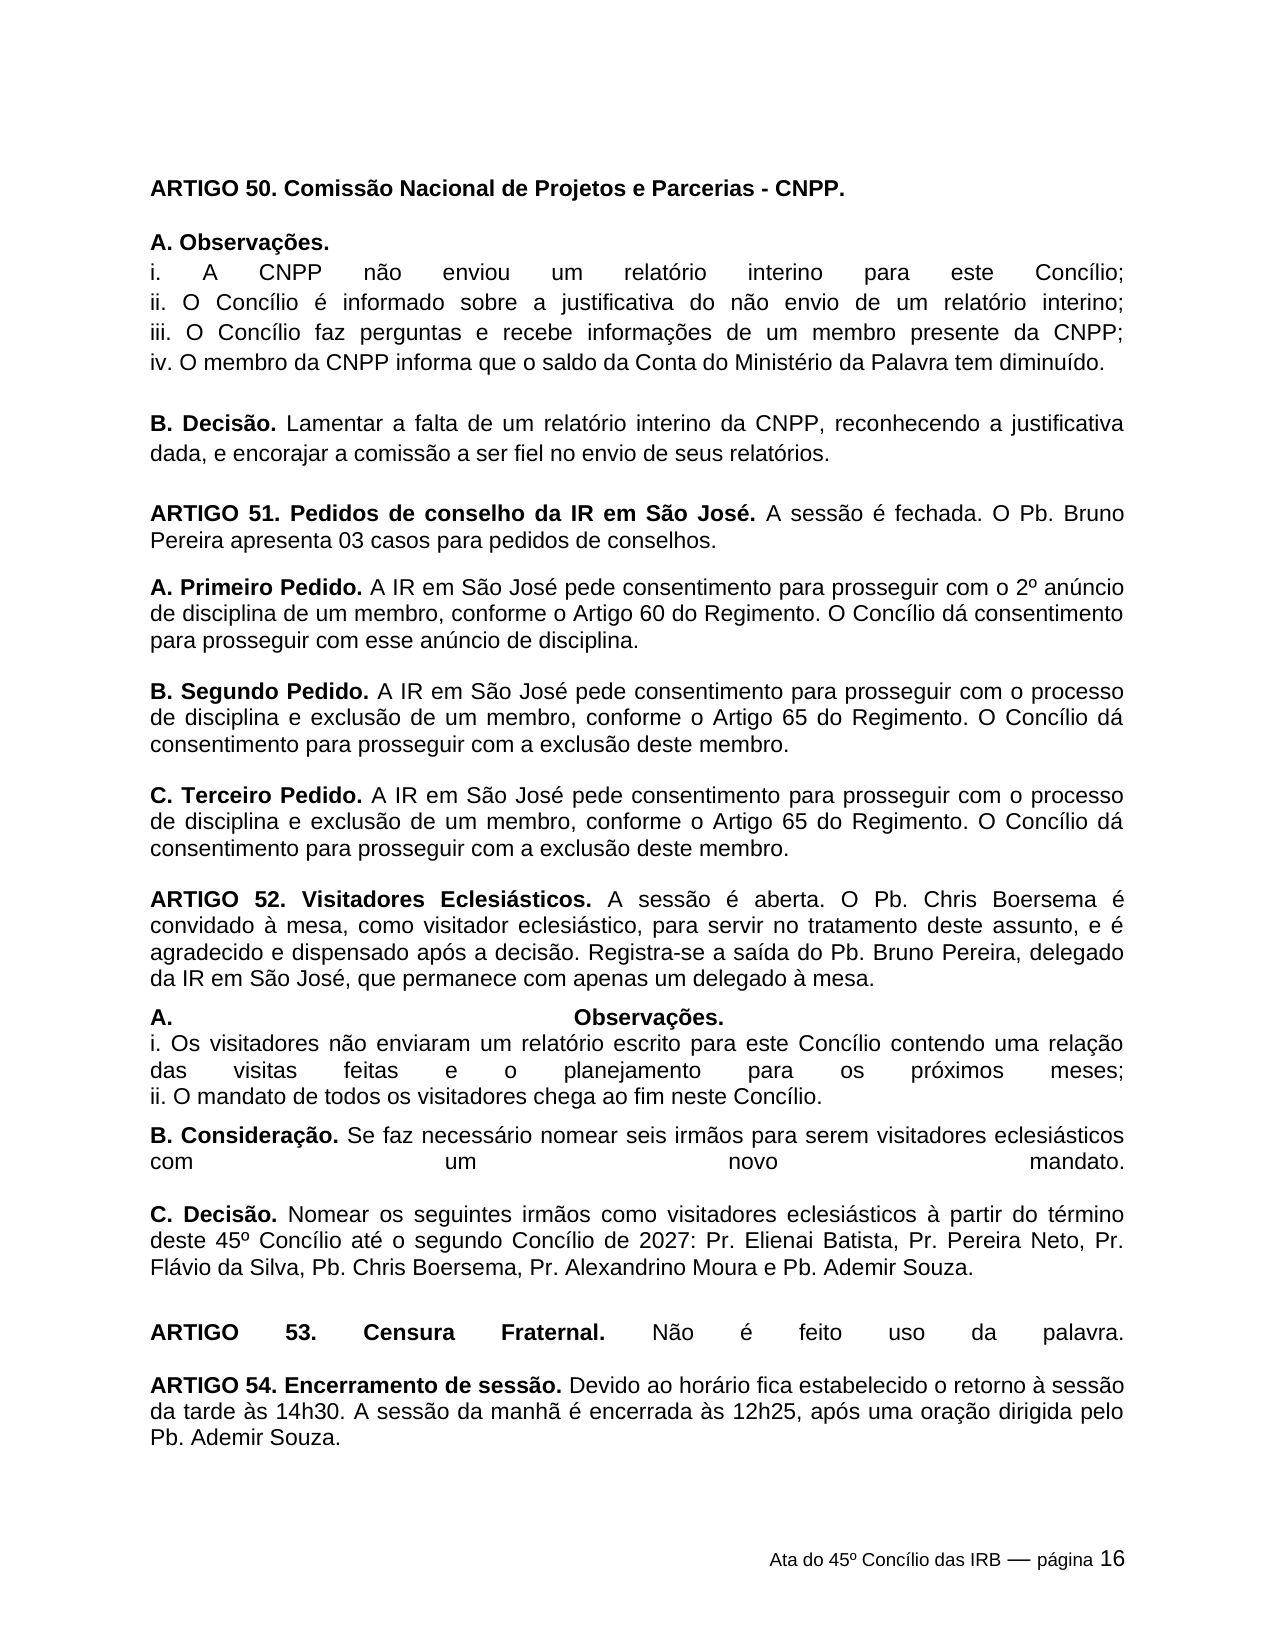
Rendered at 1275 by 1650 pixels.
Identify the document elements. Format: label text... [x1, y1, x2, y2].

text A. Observações. [150, 228, 1125, 255]
text i. A CNPP não enviou um relatório interino para este Concílio; ii. O Concílio é informado sobre a justificativa do não envio de um relatório interino; iii. O Concílio faz perguntas e recebe informações de um membro presente da CNPP; iv. O membro da CNPP informa que o saldo da Conta do Ministério da Palavra tem diminuído. [150, 259, 1125, 376]
text B. Decisão. Lamentar a falta de um relatório interino da CNPP, reconhecendo a justificativa dada, e encorajar a comissão a ser fiel no envio de seus relatórios. [150, 410, 1125, 466]
text ARTIGO 52. Visitadores Eclesiásticos. A sessão é aberta. O Pb. Chris Boersema é convidado à mesa, como visitador eclesiástico, para servir no tratamento deste assunto, e é agradecido e dispensado após a decisão. Registra-se a saída do Pb. Bruno Pereira, delegado da IR em São José, que permanece com apenas um delegado à mesa. [150, 886, 1125, 991]
text C. Terceiro Pedido. A IR em São José pede consentimento para prosseguir com o processo de disciplina e exclusão de um membro, conforme o Artigo 65 do Regimento. O Concílio dá consentimento para prosseguir com a exclusão deste membro. [150, 782, 1125, 861]
text ARTIGO 53. Censura Fraternal. Não é feito uso da palavra. ARTIGO 54. Encerramento de sessão. Devido ao horário fica estabelecido o retorno à sessão da tarde às 14h30. A sessão da manhã é encerrada às 12h25, após uma oração dirigida pelo Pb. Ademir Souza. [150, 1292, 1125, 1451]
text ARTIGO 51. Pedidos de conselho da IR em São José. A sessão é fechada. O Pb. Bruno Pereira apresenta 03 casos para pedidos de conselhos. [150, 500, 1125, 553]
text B. Consideração. Se faz necessário nomear seis irmãos para serem visitadores eclesiásticos com um novo mandato. C. Decisão. Nomear os seguintes irmãos como visitadores eclesiásticos à partir do término deste 45º Concílio até o segundo Concílio de 2027: Pr. Elienai Batista, Pr. Pereira Neto, Pr. Flávio da Silva, Pb. Chris Boersema, Pr. Alexandrino Moura e Pb. Ademir Souza. [150, 1122, 1125, 1280]
text A. Primeiro Pedido. A IR em São José pede consentimento para prosseguir com o 2º anúncio de disciplina de um membro, conforme o Artigo 60 do Regimento. O Concílio dá consentimento para prosseguir com esse anúncio de disciplina. [150, 574, 1125, 653]
text A. Observações. i. Os visitadores não enviaram um relatório escrito para este Concílio contendo uma relação das visitas feitas e o planejamento para os próximos meses; ii. O mandato de todos os visitadores chega ao fim neste Concílio. [150, 1004, 1125, 1109]
text B. Segundo Pedido. A IR em São José pede consentimento para prosseguir com o processo de disciplina e exclusão de um membro, conforme o Artigo 65 do Regimento. O Concílio dá consentimento para prosseguir com a exclusão deste membro. [150, 678, 1125, 757]
text ARTIGO 50. Comissão Nacional de Projetos e Parcerias - CNPP. [150, 176, 1125, 202]
